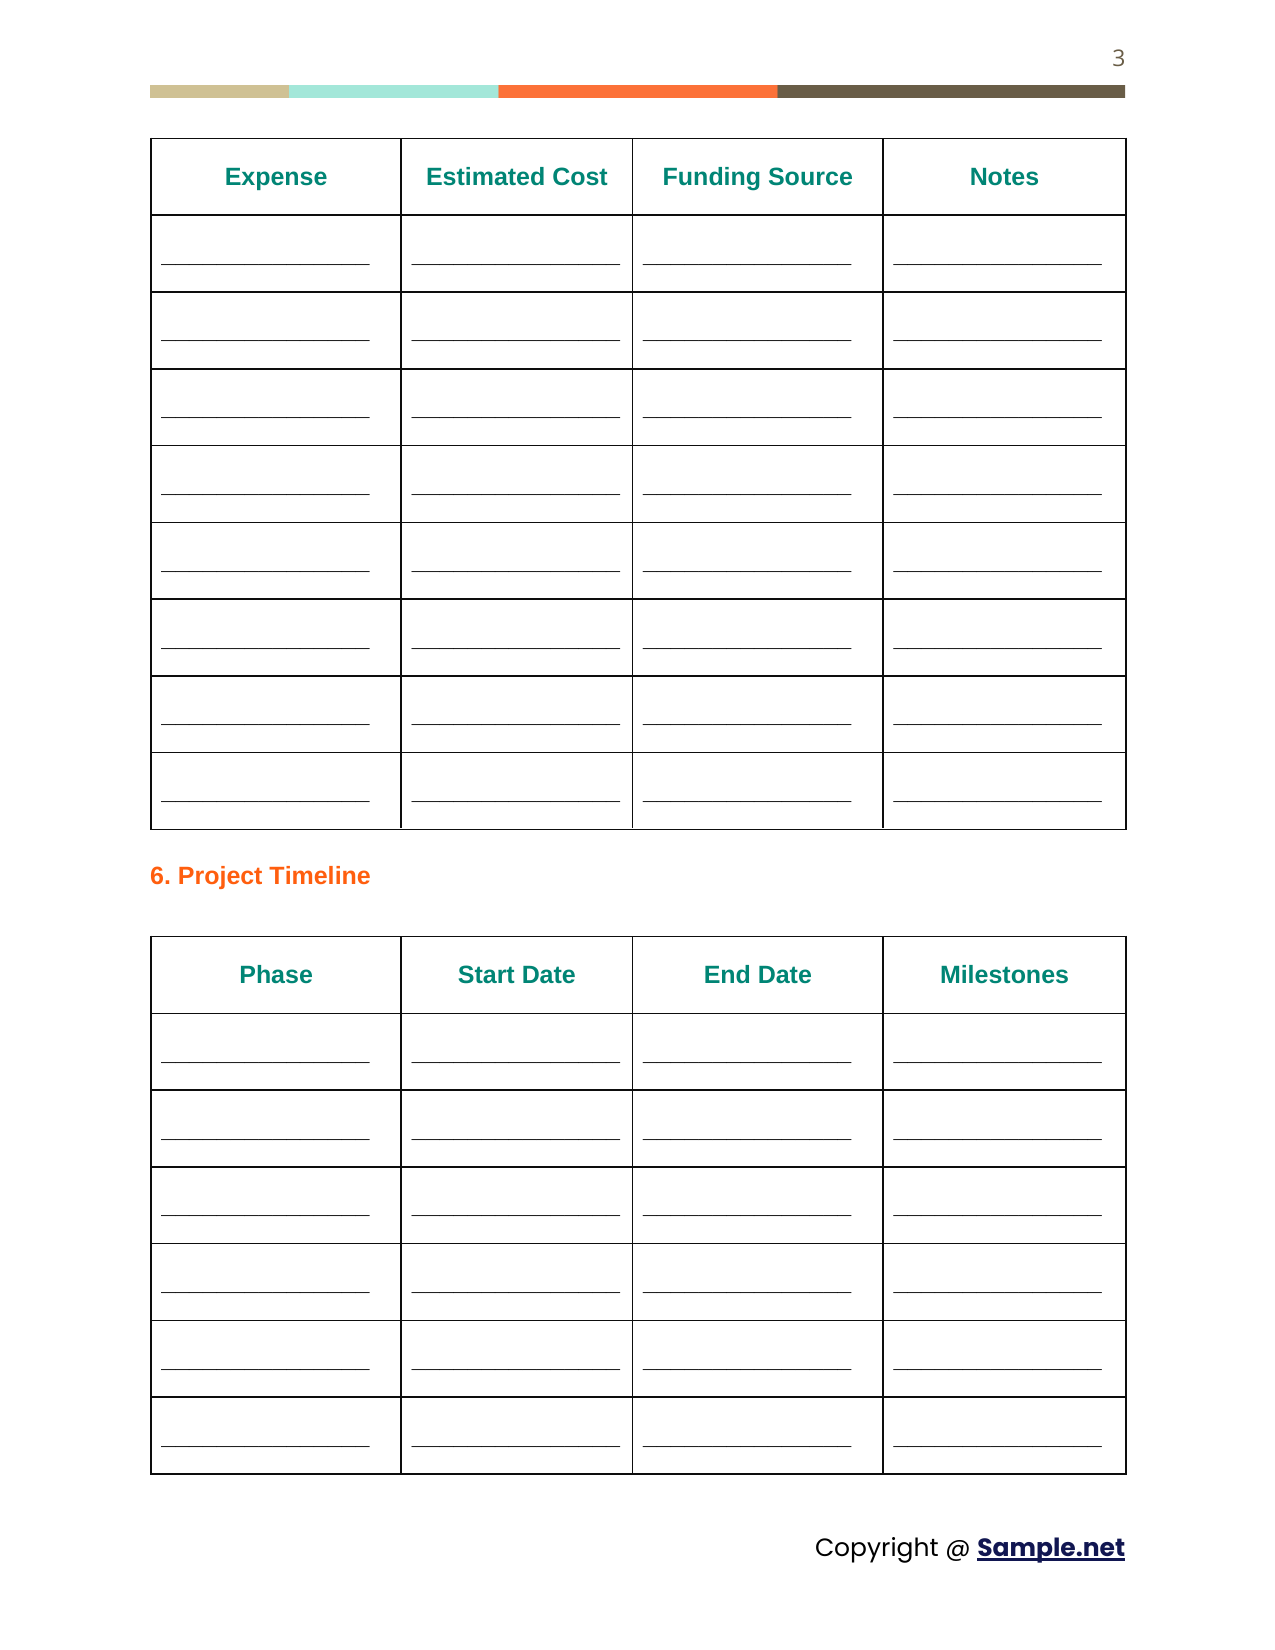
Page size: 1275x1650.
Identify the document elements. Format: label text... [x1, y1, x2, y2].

table_cell _______________ [152, 446, 400, 521]
table_cell _______________ [402, 677, 632, 752]
table_cell _______________ [152, 1244, 400, 1319]
table_cell _______________ [884, 1091, 1125, 1166]
table_cell _______________ [152, 1014, 400, 1089]
table_cell _______________ [152, 370, 400, 444]
table_cell _______________ [633, 1168, 882, 1243]
table_header Phase [152, 937, 400, 1012]
table_header End Date [633, 937, 882, 1012]
table_cell _______________ [402, 600, 632, 675]
table_cell _______________ [633, 370, 882, 444]
table_cell _______________ [152, 1321, 400, 1396]
table_cell _______________ [884, 1244, 1125, 1319]
table_cell _______________ [402, 1014, 632, 1089]
table_cell _______________ [884, 523, 1125, 598]
table_cell _______________ [402, 216, 632, 291]
table_header Estimated Cost [402, 139, 632, 214]
table_cell _______________ [633, 677, 882, 752]
table_cell _______________ [633, 600, 882, 675]
table_cell _______________ [633, 216, 882, 291]
table_cell _______________ [402, 370, 632, 444]
picture [150, 85, 1125, 98]
table_header Milestones [884, 937, 1125, 1012]
table_cell _______________ [633, 523, 882, 598]
table_cell _______________ [884, 446, 1125, 521]
table_cell _______________ [884, 370, 1125, 444]
table_cell _______________ [884, 1168, 1125, 1243]
table_cell _______________ [402, 446, 632, 521]
table_header Funding Source [633, 139, 882, 214]
table_cell _______________ [884, 600, 1125, 675]
table_header Notes [884, 139, 1125, 214]
table_cell _______________ [402, 1091, 632, 1166]
table_cell _______________ [884, 1014, 1125, 1089]
table_cell _______________ [884, 1398, 1125, 1473]
table_cell _______________ [152, 1398, 400, 1473]
table_cell _______________ [633, 1014, 882, 1089]
table_header Start Date [402, 937, 632, 1012]
table_cell _______________ [633, 1244, 882, 1319]
table_cell _______________ [402, 1398, 632, 1473]
table_cell _______________ [633, 446, 882, 521]
table_cell _______________ [152, 1168, 400, 1243]
table_cell _______________ [884, 753, 1125, 828]
table_cell _______________ [152, 293, 400, 368]
table_cell _______________ [152, 1091, 400, 1166]
table_cell _______________ [884, 677, 1125, 752]
table_cell _______________ [152, 677, 400, 752]
table_cell _______________ [402, 1168, 632, 1243]
table_cell _______________ [884, 1321, 1125, 1396]
table_cell _______________ [633, 1321, 882, 1396]
table_cell _______________ [402, 1321, 632, 1396]
table_cell _______________ [402, 293, 632, 368]
table_cell _______________ [633, 1091, 882, 1166]
table_cell _______________ [402, 1244, 632, 1319]
table_cell _______________ [402, 753, 632, 828]
table_cell _______________ [152, 216, 400, 291]
text 6. Project Timeline [150, 861, 1125, 890]
table_cell _______________ [633, 753, 882, 828]
table_cell _______________ [884, 293, 1125, 368]
table_cell _______________ [402, 523, 632, 598]
table_cell _______________ [152, 753, 400, 828]
table_cell _______________ [633, 1398, 882, 1473]
table_cell _______________ [152, 600, 400, 675]
table_header Expense [152, 139, 400, 214]
table_cell _______________ [884, 216, 1125, 291]
table_cell _______________ [152, 523, 400, 598]
table_cell _______________ [633, 293, 882, 368]
